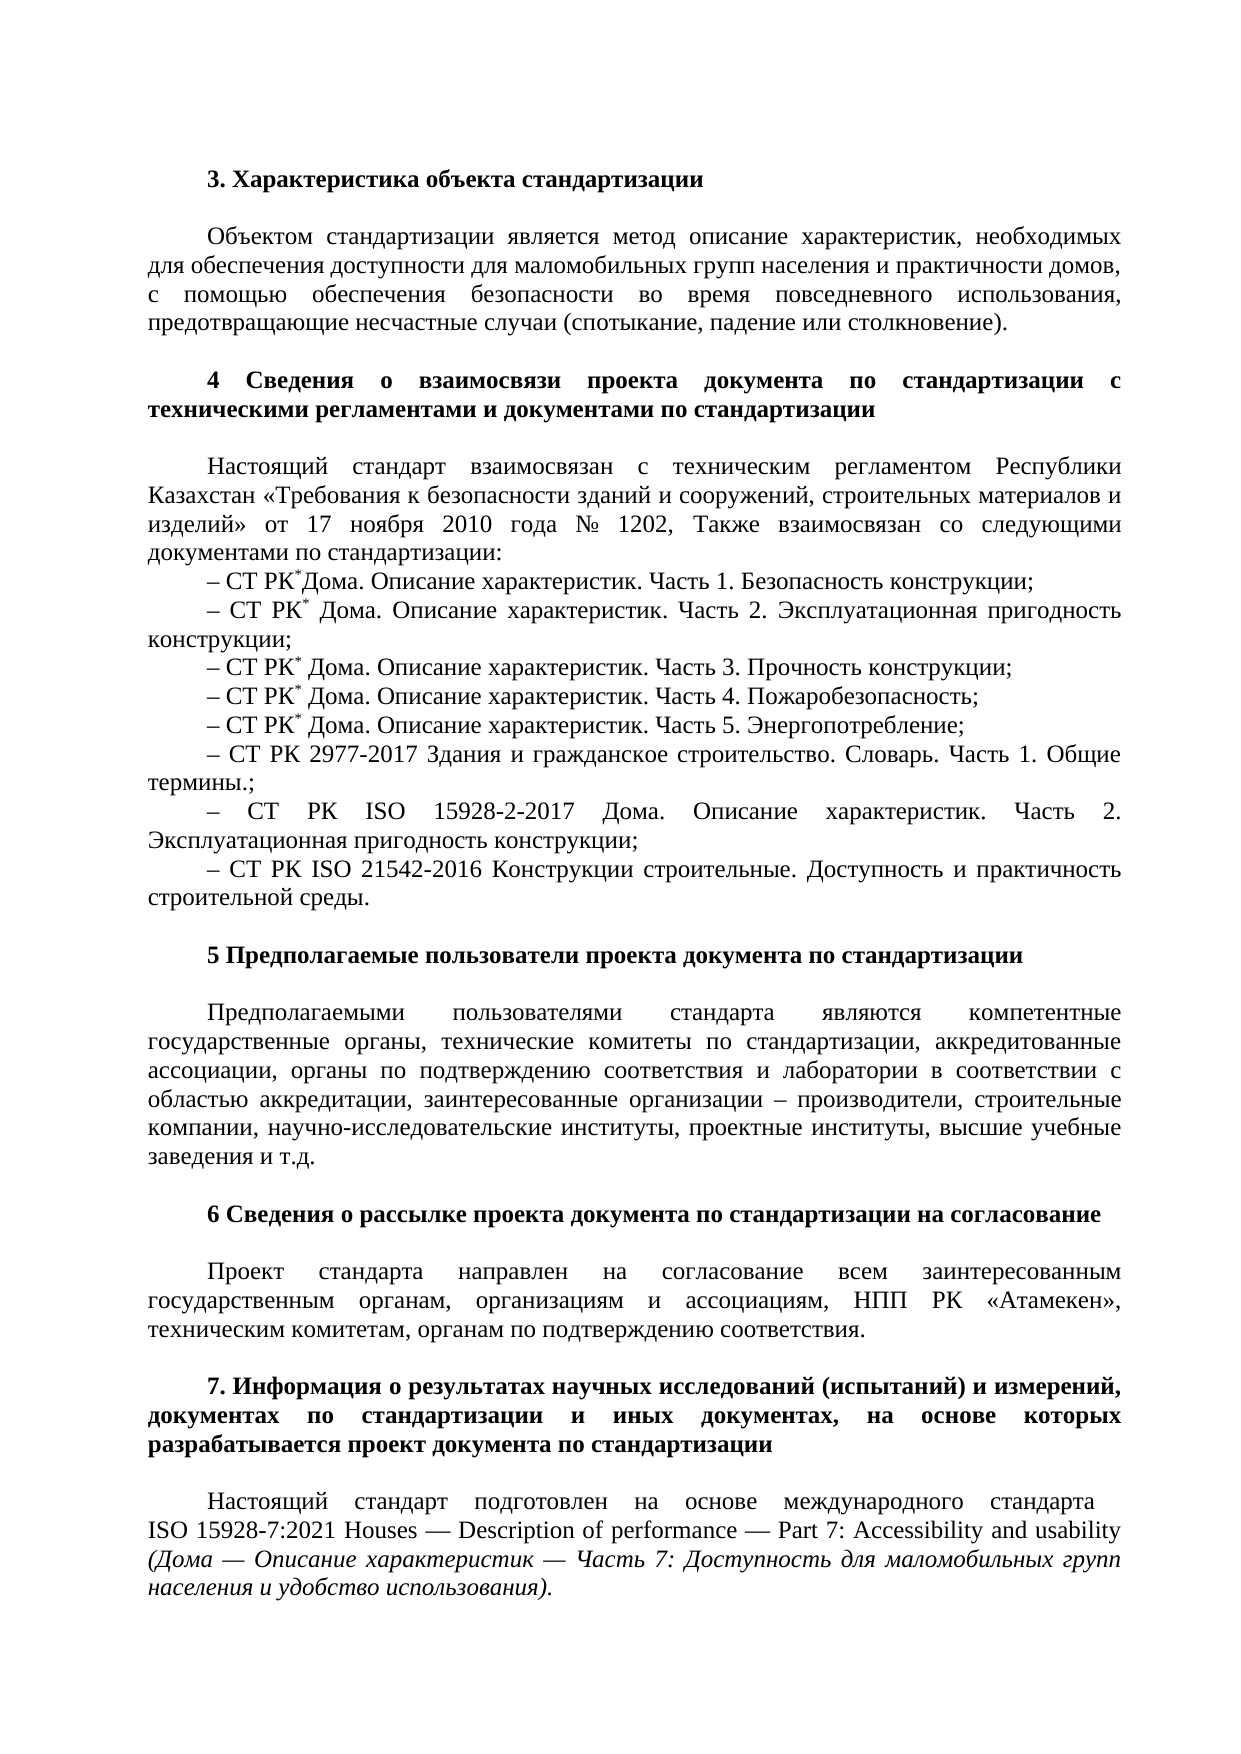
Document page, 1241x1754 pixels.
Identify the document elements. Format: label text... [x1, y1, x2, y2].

text 3. Характеристика объекта стандартизации [148, 164, 1122, 192]
text Настоящий стандарт подготовлен на основе международного стандарта ISO 15928-7:2021 Houses — Description of performance — Part 7: Accessibility and usability (Дома — Описание характеристик — Часть 7: Доступность для маломобильных групп населения и удобство использования). [148, 1486, 1122, 1601]
text 6 Сведения о рассылке проекта документа по стандартизации на согласование [148, 1199, 1122, 1227]
text Предполагаемыми пользователями стандарта являются компетентные государственные органы, технические комитеты по стандартизации, аккредитованные ассоциации, органы по подтверждению соответствия и лаборатории в соответствии с областью аккредитации, заинтересованные организации – производители, строительные компании, научно-исследовательские институты, проектные институты, высшие учебные заведения и т.д. [148, 997, 1122, 1170]
text – СТ РК* Дома. Описание характеристик. Часть 3. Прочность конструкции; [148, 652, 1122, 681]
text – СТ РК* Дома. Описание характеристик. Часть 4. Пожаробезопасность; [148, 681, 1122, 710]
text Настоящий стандарт взаимосвязан с техническим регламентом Республики Казахстан «Требования к безопасности зданий и сооружений, строительных материалов и изделий» от 17 ноября 2010 года № 1202, Также взаимосвязан со следующими документами по стандартизации: [148, 451, 1122, 566]
text – СТ РК 2977-2017 Здания и гражданское строительство. Словарь. Часть 1. Общие термины.; [148, 739, 1122, 796]
text 5 Предполагаемые пользователи проекта документа по стандартизации [148, 940, 1122, 969]
text – СТ РК* Дома. Описание характеристик. Часть 5. Энергопотребление; [148, 710, 1122, 739]
text Проект стандарта направлен на согласование всем заинтересованным государственным органам, организациям и ассоциациям, НПП РК «Атамекен», техническим комитетам, органам по подтверждению соответствия. [148, 1256, 1122, 1342]
text 4 Сведения о взаимосвязи проекта документа по стандартизации с техническими регламентами и документами по стандартизации [148, 365, 1122, 422]
text Объектом стандартизации является метод описание характеристик, необходимых для обеспечения доступности для маломобильных групп населения и практичности домов, с помощью обеспечения безопасности во время повседневного использования, предотвращающие несчастные случаи (спотыкание, падение или столкновение). [148, 221, 1122, 336]
text – СТ РК* Дома. Описание характеристик. Часть 2. Эксплуатационная пригодность конструкции; [148, 595, 1122, 652]
text – СТ РК ISO 15928-2-2017 Дома. Описание характеристик. Часть 2. Эксплуатационная пригодность конструкции; [148, 796, 1122, 854]
text 7. Информация о результатах научных исследований (испытаний) и измерений, документах по стандартизации и иных документах, на основе которых разрабатывается проект документа по стандартизации [148, 1371, 1122, 1457]
text – СТ РК ISO 21542-2016 Конструкции строительные. Доступность и практичность строительной среды. [148, 854, 1122, 911]
text – СТ РК*Дома. Описание характеристик. Часть 1. Безопасность конструкции; [148, 566, 1122, 595]
